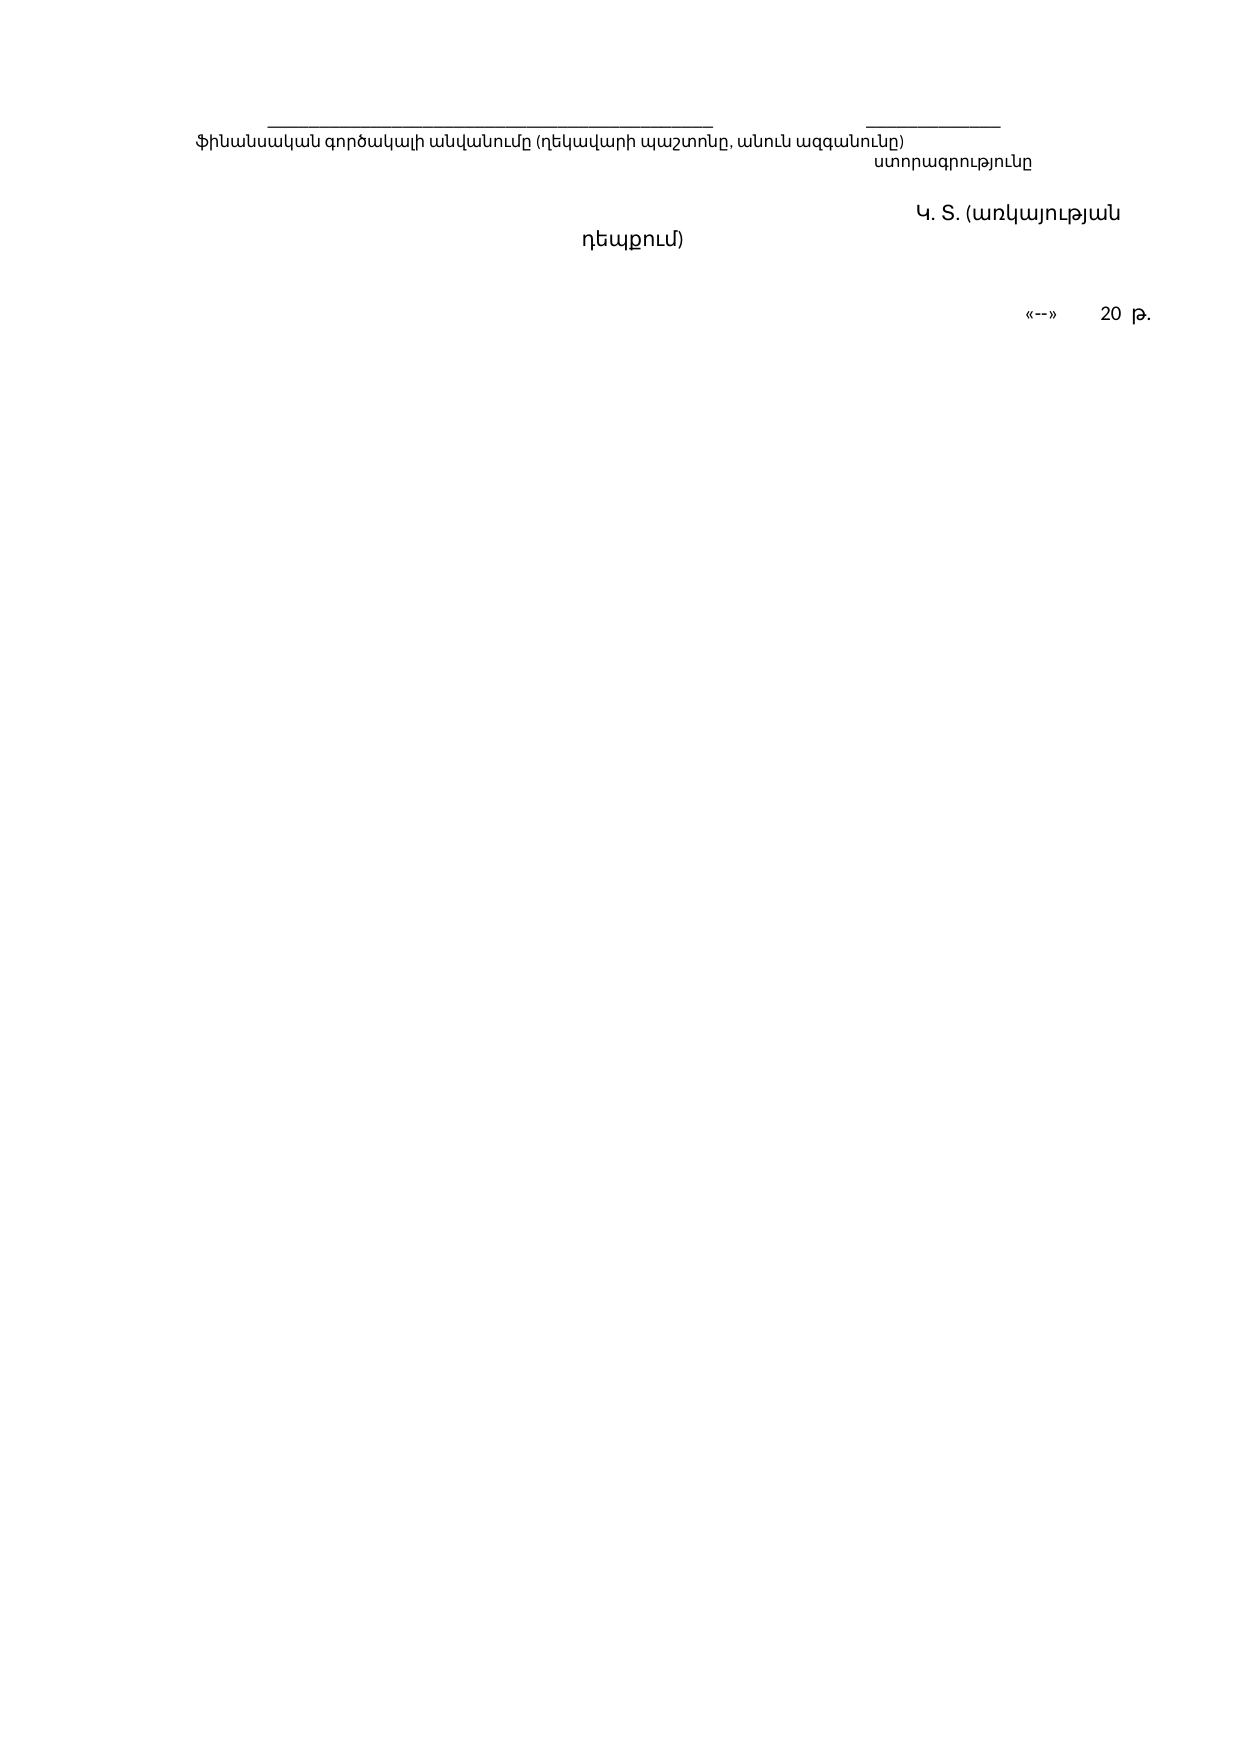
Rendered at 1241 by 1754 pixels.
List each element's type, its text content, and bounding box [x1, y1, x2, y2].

text «--» 20 թ. [94, 300, 1171, 326]
text ֆինանսական գործակալի անվանումը (ղեկավարի պաշտոնը, անուն ազգանունը) [94, 131, 1171, 151]
text Կ. Տ. (առկայության դեպքում) [94, 200, 1171, 251]
text ___________________________________________ _____________ [169, 106, 1171, 131]
text ստորագրությունը [94, 151, 1171, 172]
